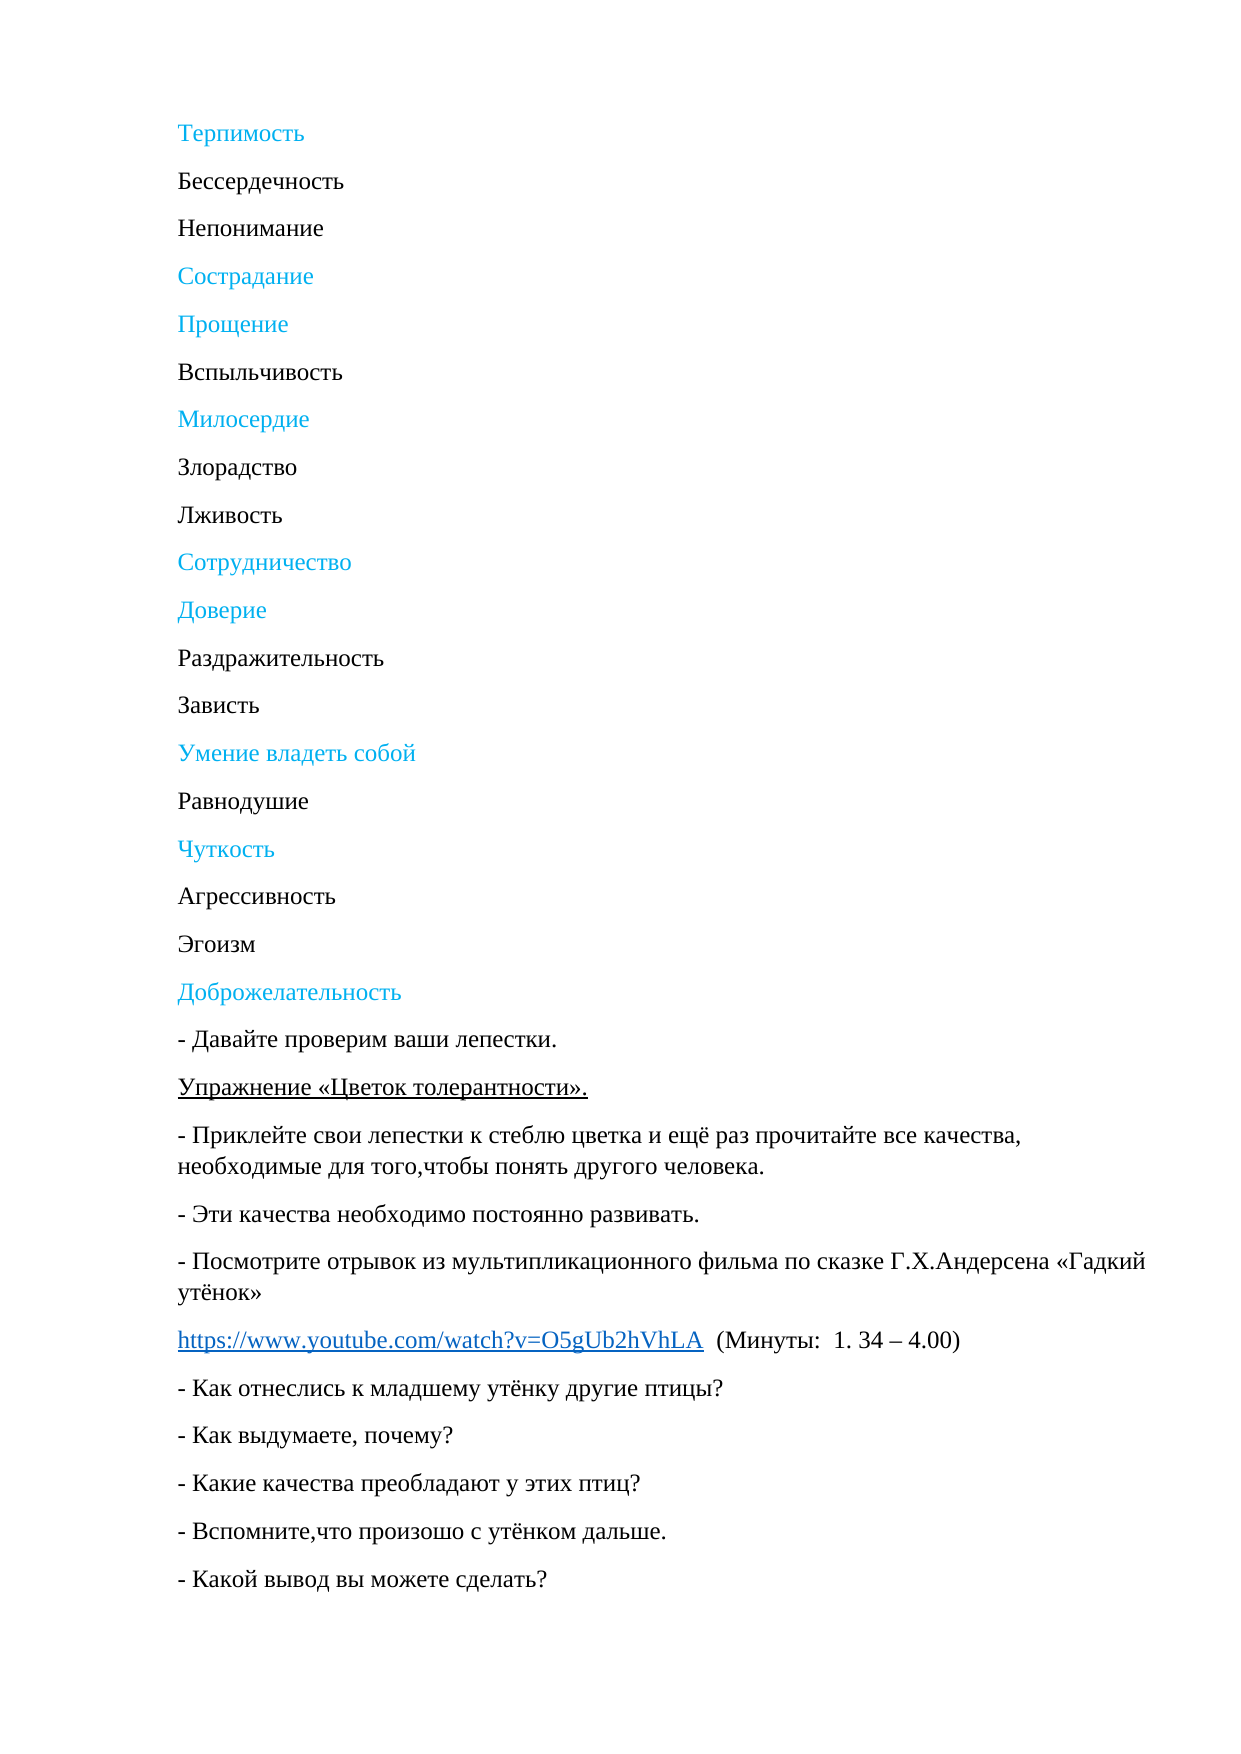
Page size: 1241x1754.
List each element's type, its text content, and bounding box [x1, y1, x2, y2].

text Зависть [177, 691, 1152, 719]
text Раздражительность [177, 643, 1152, 672]
text - Эти качества необходимо постоянно развивать. [177, 1199, 1152, 1227]
text https://www.youtube.com/watch?v=O5gUb2hVhLA (Минуты: 1. 34 – 4.00) [177, 1325, 1152, 1354]
text Сотрудничество [177, 547, 1152, 576]
text - Приклейте свои лепестки к стеблю цветка и ещё раз прочитайте все качества, необходимые для того,чтобы понять другого человека. [177, 1120, 1152, 1180]
text - Как выдумаете, почему? [177, 1421, 1152, 1449]
text Бессердечность [177, 166, 1152, 194]
text Милосердие [177, 404, 1152, 433]
text Упражнение «Цветок толерантности». [177, 1072, 1152, 1101]
text Агрессивность [177, 881, 1152, 910]
text - Посмотрите отрывок из мультипликационного фильма по сказке Г.Х.Андерсена «Гадкий утёнок» [177, 1246, 1152, 1306]
text Равнодушие [177, 786, 1152, 815]
text Доверие [177, 595, 1152, 624]
text Непонимание [177, 213, 1152, 242]
text Чуткость [177, 834, 1152, 862]
text - Вспомните,что произошо с утёнком дальше. [177, 1516, 1152, 1545]
text Злорадство [177, 452, 1152, 481]
text - Как отнеслись к младшему утёнку другие птицы? [177, 1373, 1152, 1402]
picture [316, 559, 321, 568]
text Лживость [177, 500, 1152, 528]
text Умение владеть собой [177, 738, 1152, 767]
picture [252, 846, 257, 855]
text Доброжелательность [177, 977, 1152, 1006]
text - Какой вывод вы можете сделать? [177, 1564, 1152, 1592]
text Вспыльчивость [177, 357, 1152, 385]
text Эгоизм [177, 929, 1152, 958]
text - Какие качества преобладают у этих птиц? [177, 1468, 1152, 1497]
text - Давайте проверим ваши лепестки. [177, 1024, 1152, 1053]
text Терпимость [177, 118, 1152, 147]
text Прощение [177, 309, 1152, 338]
text Сострадание [177, 261, 1152, 290]
